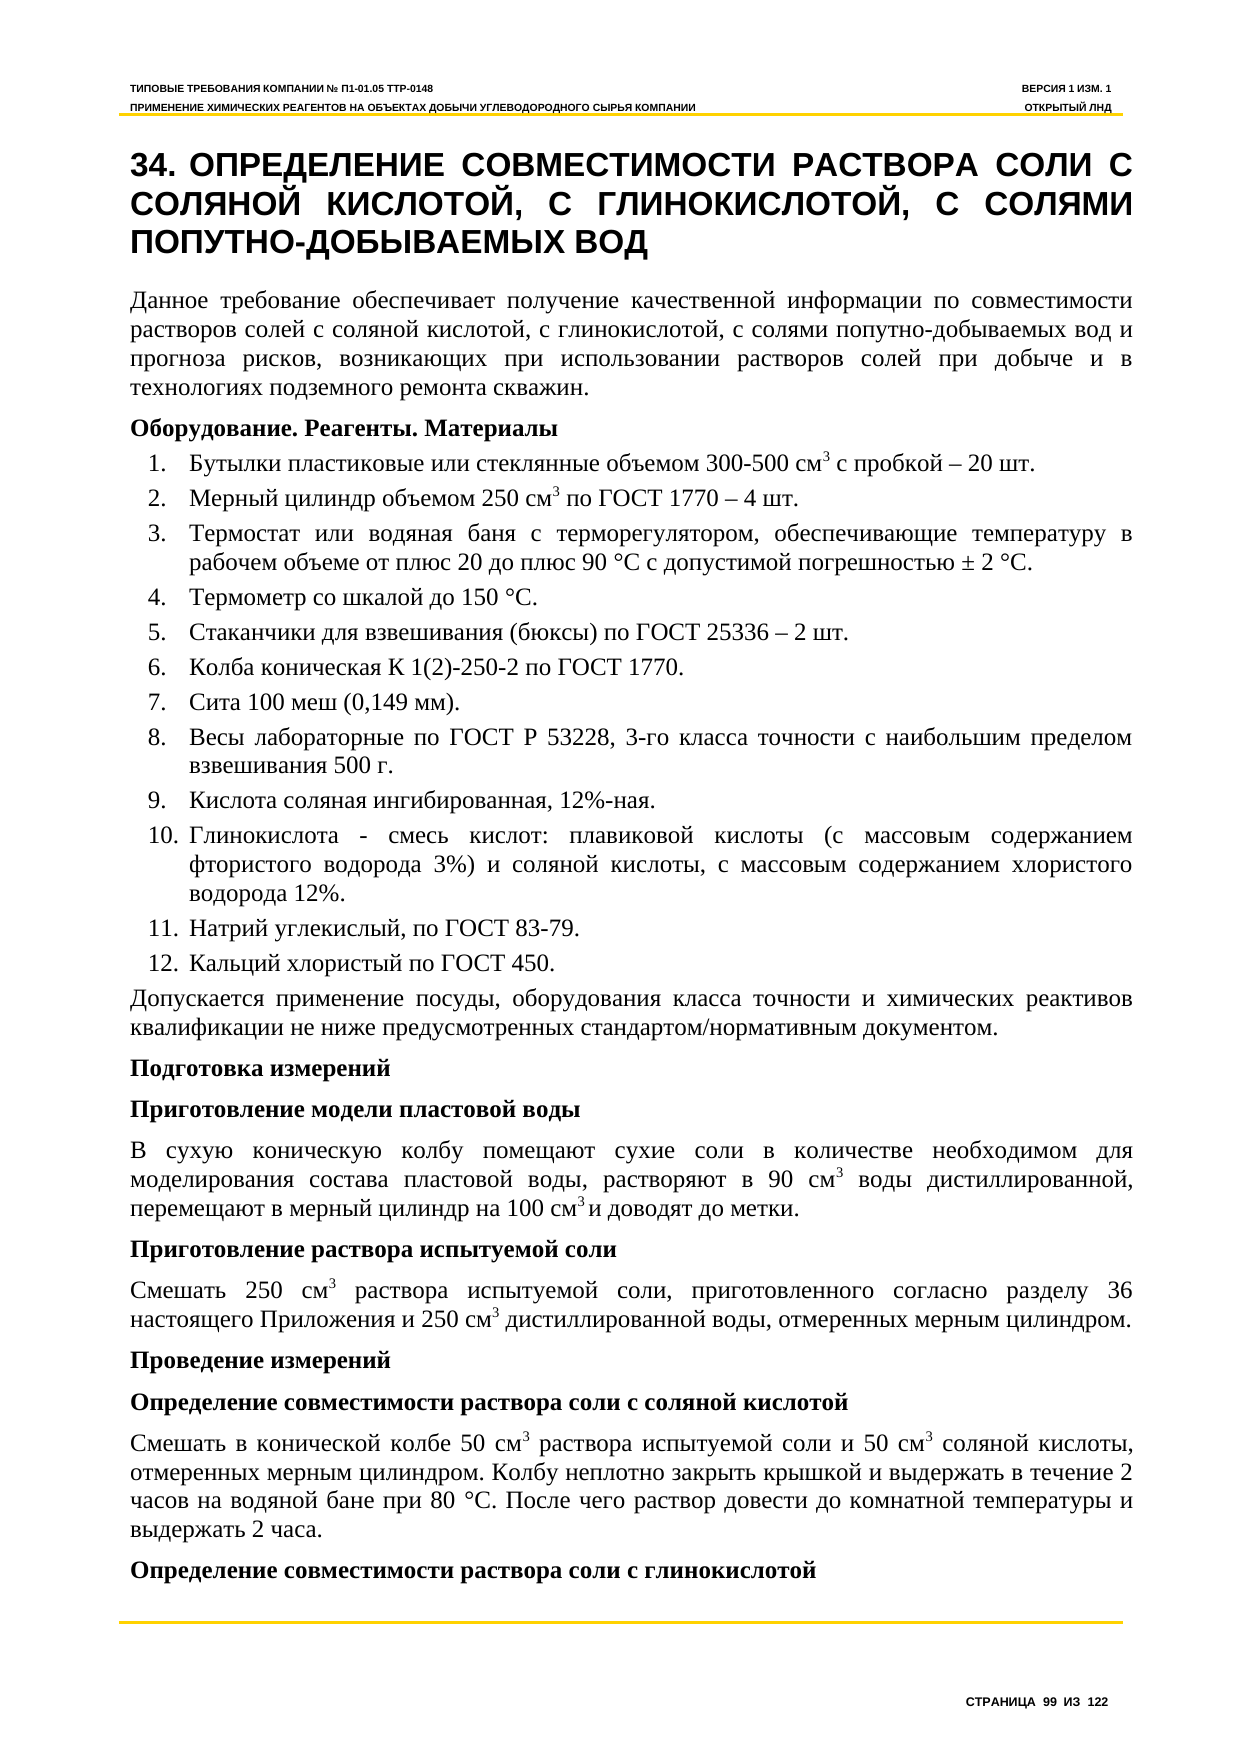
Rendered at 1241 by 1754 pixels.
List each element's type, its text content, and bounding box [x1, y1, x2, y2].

text Проведение измерений [130, 1345, 1134, 1374]
list ОПРЕДЕЛЕНИЕ СОВМЕСТИМОСТИ РАСТВОРА СОЛИ С СОЛЯНОЙ КИСЛОТОЙ, С ГЛИНОКИСЛОТОЙ, С СОЛЯМИ ПОПУТНО-ДОБЫВАЕМЫХ ВОД [130, 145, 1134, 260]
list Весы лабораторные по ГОСТ Р 53228, 3-го класса точности с наибольшим пределом взвешивания 500 г. [148, 722, 1134, 779]
list Натрий углекислый, по ГОСТ 83-79. [148, 913, 1134, 942]
text Смешать 250 см3 раствора испытуемой соли, приготовленного согласно разделу 36 настоящего Приложения и 250 см3 дистиллированной воды, отмеренных мерным цилиндром. [130, 1275, 1134, 1333]
text Данное требование обеспечивает получение качественной информации по совместимости растворов солей с соляной кислотой, с глинокислотой, с солями попутно-добываемых вод и прогноза рисков, возникающих при использовании растворов солей при добыче и в технологиях подземного ремонта скважин. [130, 285, 1134, 400]
text Смешать в конической колбе 50 см3 раствора испытуемой соли и 50 см3 соляной кислоты, отмеренных мерным цилиндром. Колбу неплотно закрыть крышкой и выдержать в течение 2 часов на водяной бане при 80 °C. После чего раствор довести до комнатной температуры и выдержать 2 часа. [130, 1428, 1134, 1543]
list Сита 100 меш (0,149 мм). [148, 687, 1134, 715]
list Термостат или водяная баня с терморегулятором, обеспечивающие температуру в рабочем объеме от плюс 20 до плюс 90 °C с допустимой погрешностью ± 2 °C. [148, 518, 1134, 575]
list Кислота соляная ингибированная, 12%-ная. [148, 785, 1134, 814]
text Приготовление раствора испытуемой соли [130, 1234, 1134, 1263]
text Приготовление модели пластовой воды [130, 1094, 1134, 1123]
text Допускается применение посуды, оборудования класса точности и химических реактивов квалификации не ниже предусмотренных стандартом/нормативным документом. [130, 983, 1134, 1040]
list Кальций хлористый по ГОСТ 450. [148, 948, 1134, 977]
text Оборудование. Реагенты. Материалы [130, 413, 1134, 442]
text Подготовка измерений [130, 1053, 1134, 1082]
text В сухую коническую колбу помещают сухие соли в количестве необходимом для моделирования состава пластовой воды, растворяют в 90 см3 воды дистиллированной, перемещают в мерный цилиндр на 100 см3 и доводят до метки. [130, 1135, 1134, 1222]
text Определение совместимости раствора соли с соляной кислотой [130, 1387, 1134, 1415]
text Определение совместимости раствора соли с глинокислотой [130, 1555, 1134, 1584]
list Термометр со шкалой до 150 °C. [148, 582, 1134, 610]
list Колба коническая К 1(2)-250-2 по ГОСТ 1770. [148, 652, 1134, 680]
list Мерный цилиндр объемом 250 см3 по ГОСТ 1770 – 4 шт. [148, 483, 1134, 512]
list Глинокислота - смесь кислот: плавиковой кислоты (с массовым содержанием фтористого водорода 3%) и соляной кислоты, с массовым содержанием хлористого водорода 12%. [148, 820, 1134, 907]
list Стаканчики для взвешивания (бюксы) по ГОСТ 25336 – 2 шт. [148, 617, 1134, 645]
list Бутылки пластиковые или стеклянные объемом 300-500 см3 с пробкой – 20 шт. [148, 448, 1134, 477]
